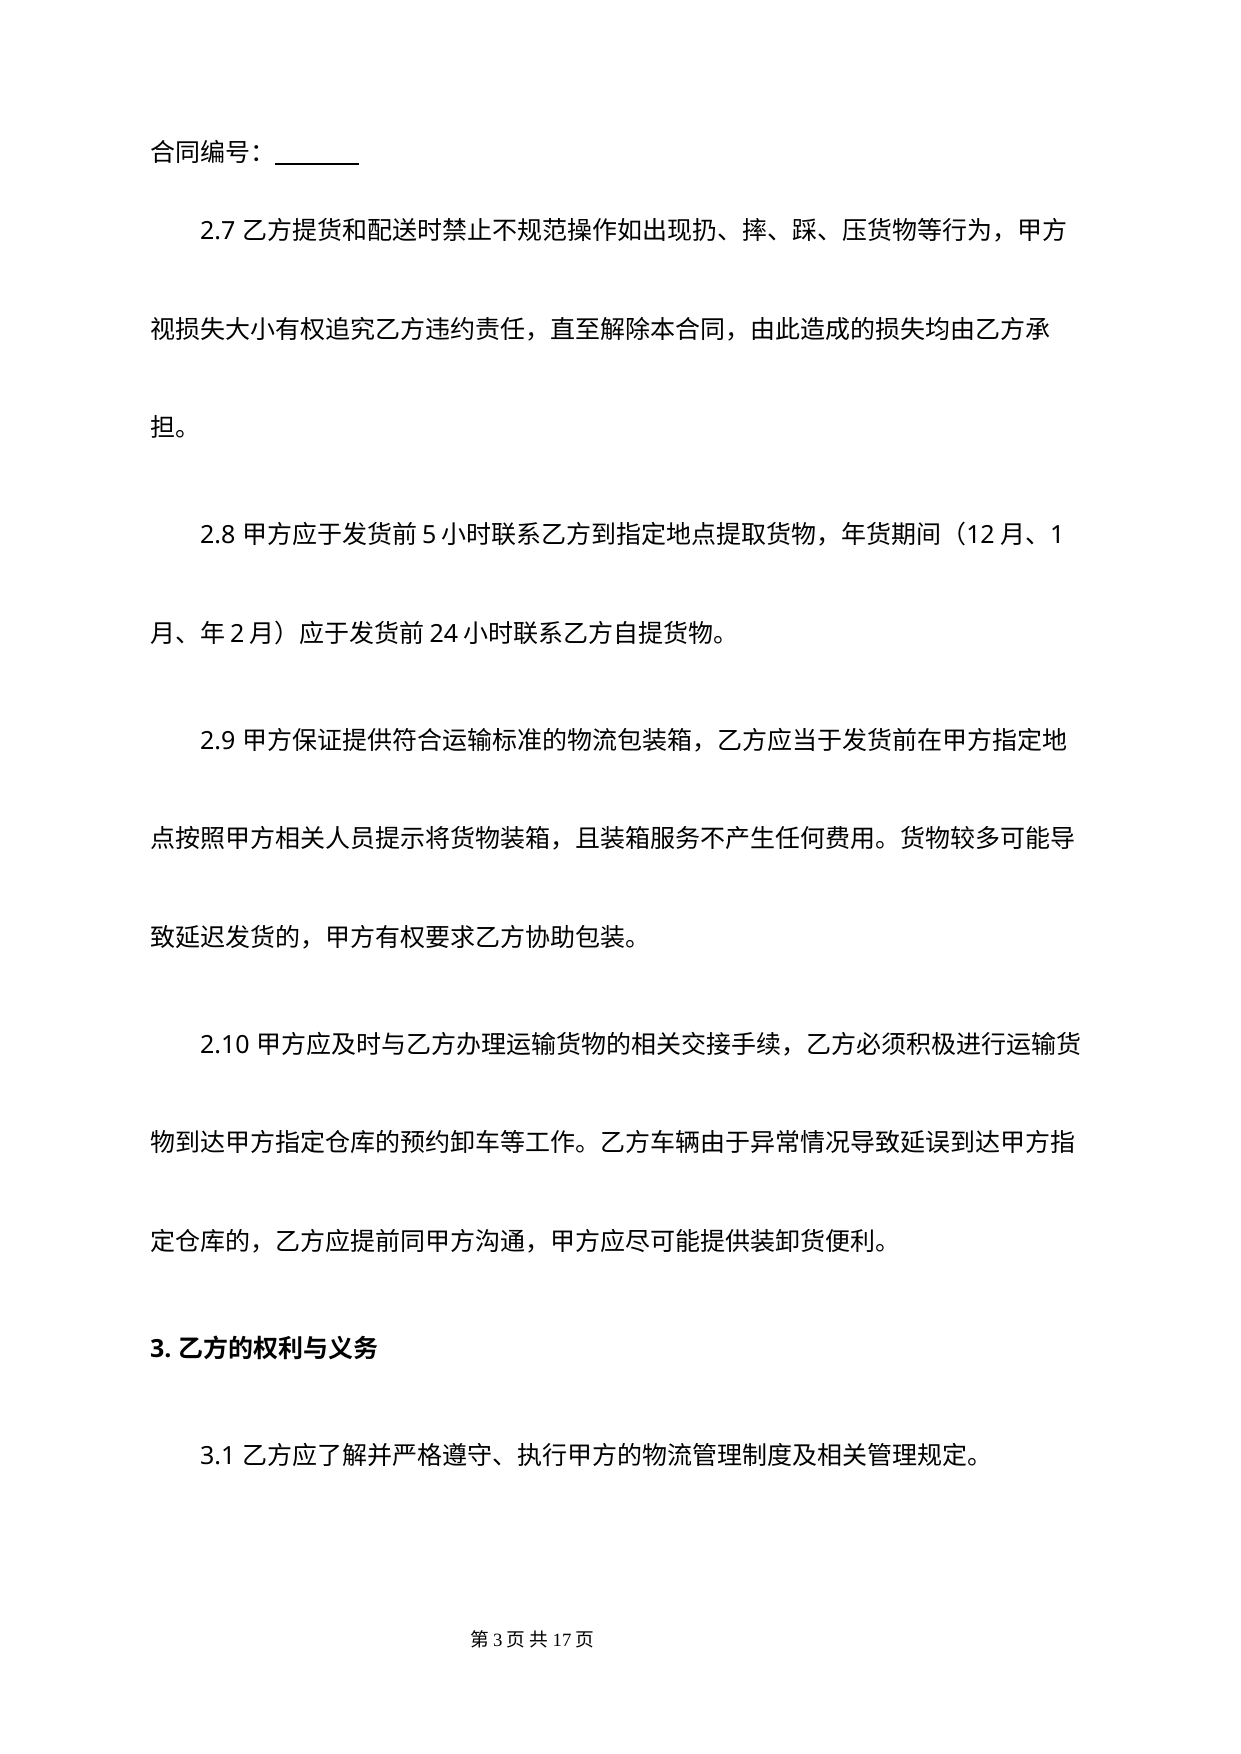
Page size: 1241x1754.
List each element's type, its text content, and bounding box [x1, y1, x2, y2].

text 2.9 甲方保证提供符合运输标准的物流包装箱，乙方应当于发货前在甲方指定地点按照甲方相关人员提示将货物装箱，且装箱服务不产生任何费用。货物较多可能导致延迟发货的，甲方有权要求乙方协助包装。 [150, 706, 1090, 968]
text 2.8 甲方应于发货前5小时联系乙方到指定地点提取货物，年货期间（12月、1月、年2月）应于发货前24小时联系乙方自提货物。 [150, 500, 1090, 664]
text 3.1 乙方应了解并严格遵守、执行甲方的物流管理制度及相关管理规定。 [150, 1421, 1090, 1487]
text 3. 乙方的权利与义务 [150, 1314, 1090, 1379]
text 2.10 甲方应及时与乙方办理运输货物的相关交接手续，乙方必须积极进行运输货物到达甲方指定仓库的预约卸车等工作。乙方车辆由于异常情况导致延误到达甲方指定仓库的，乙方应提前同甲方沟通，甲方应尽可能提供装卸货便利。 [150, 1010, 1090, 1272]
text 2.7 乙方提货和配送时禁止不规范操作如出现扔、摔、踩、压货物等行为，甲方视损失大小有权追究乙方违约责任，直至解除本合同，由此造成的损失均由乙方承担。 [150, 196, 1090, 458]
